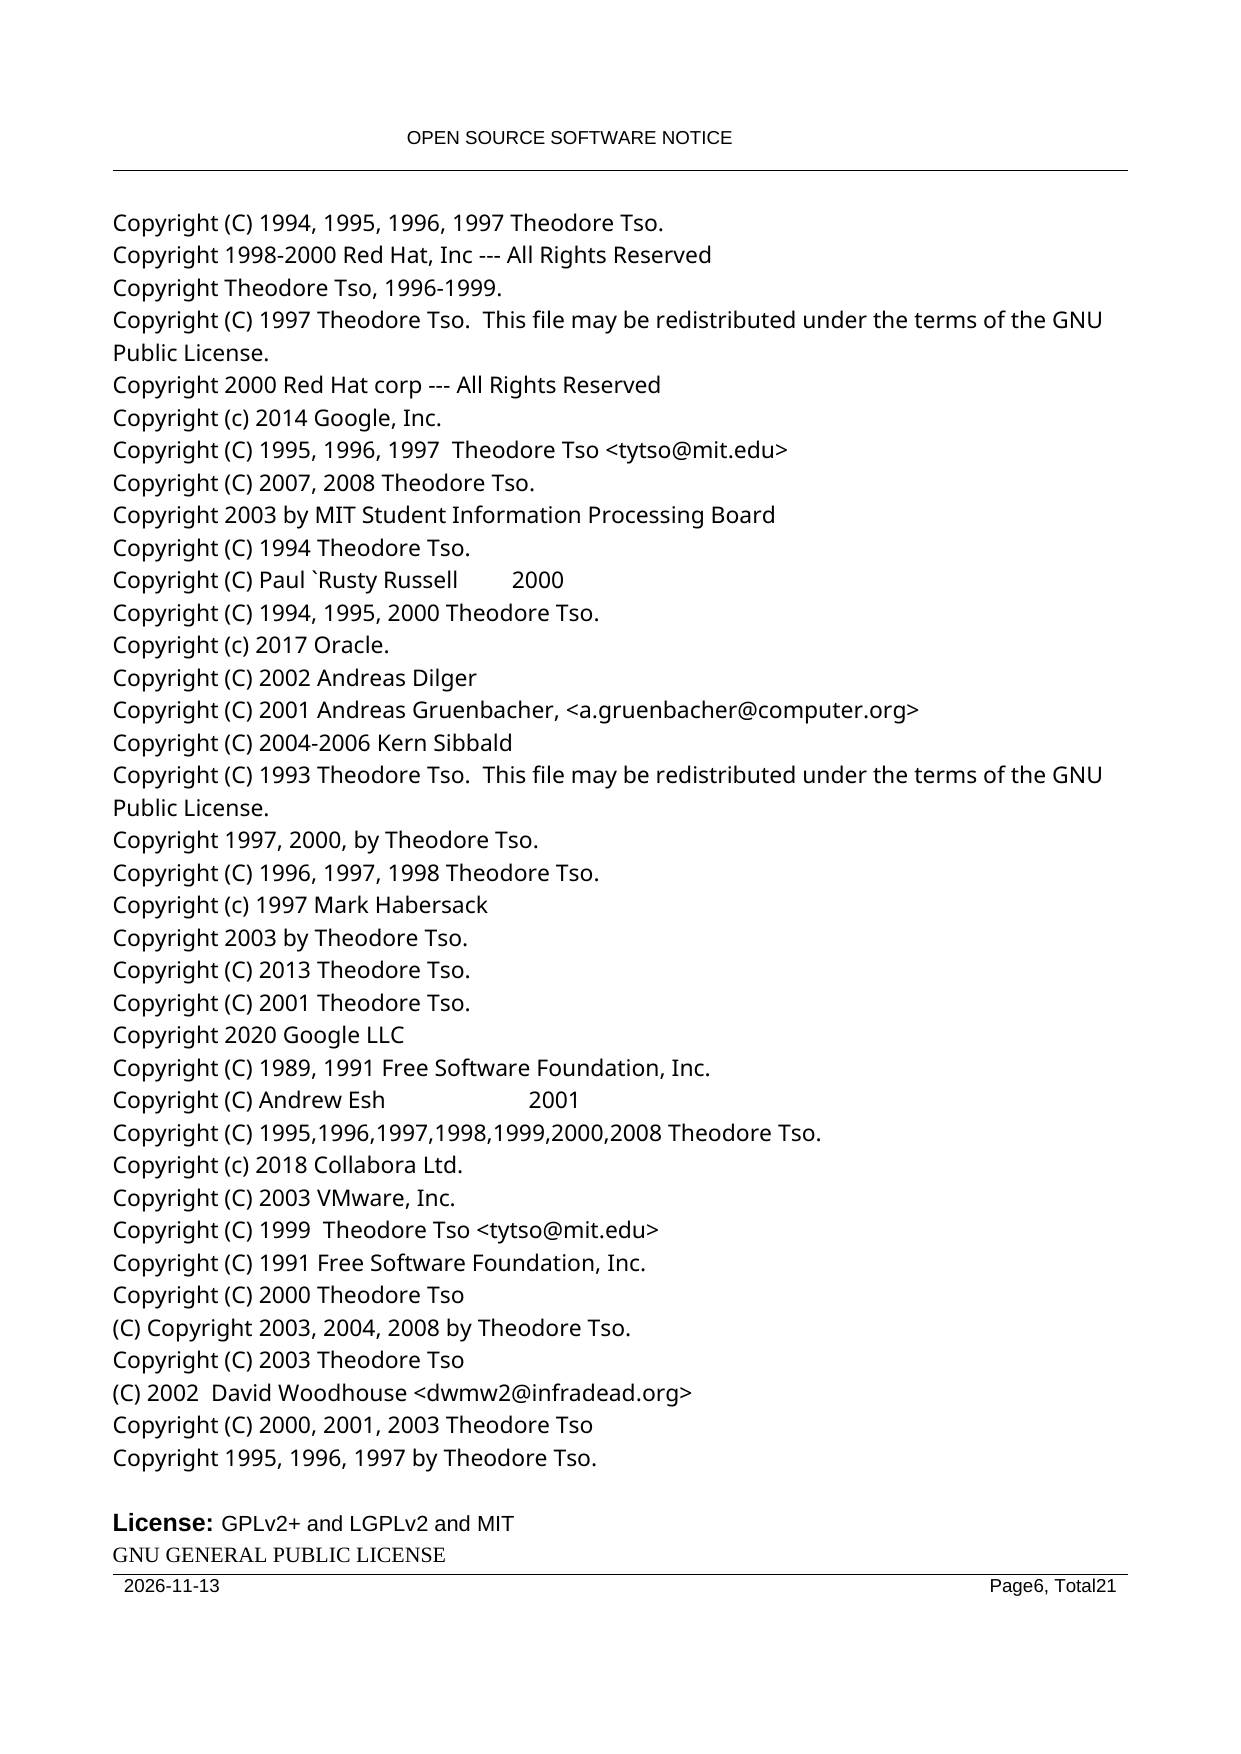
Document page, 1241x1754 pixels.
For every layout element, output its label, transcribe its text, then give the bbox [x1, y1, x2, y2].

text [112, 206, 1128, 1506]
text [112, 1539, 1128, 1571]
text License: GPLv2+ and LGPLv2 and MIT [112, 1506, 1128, 1539]
